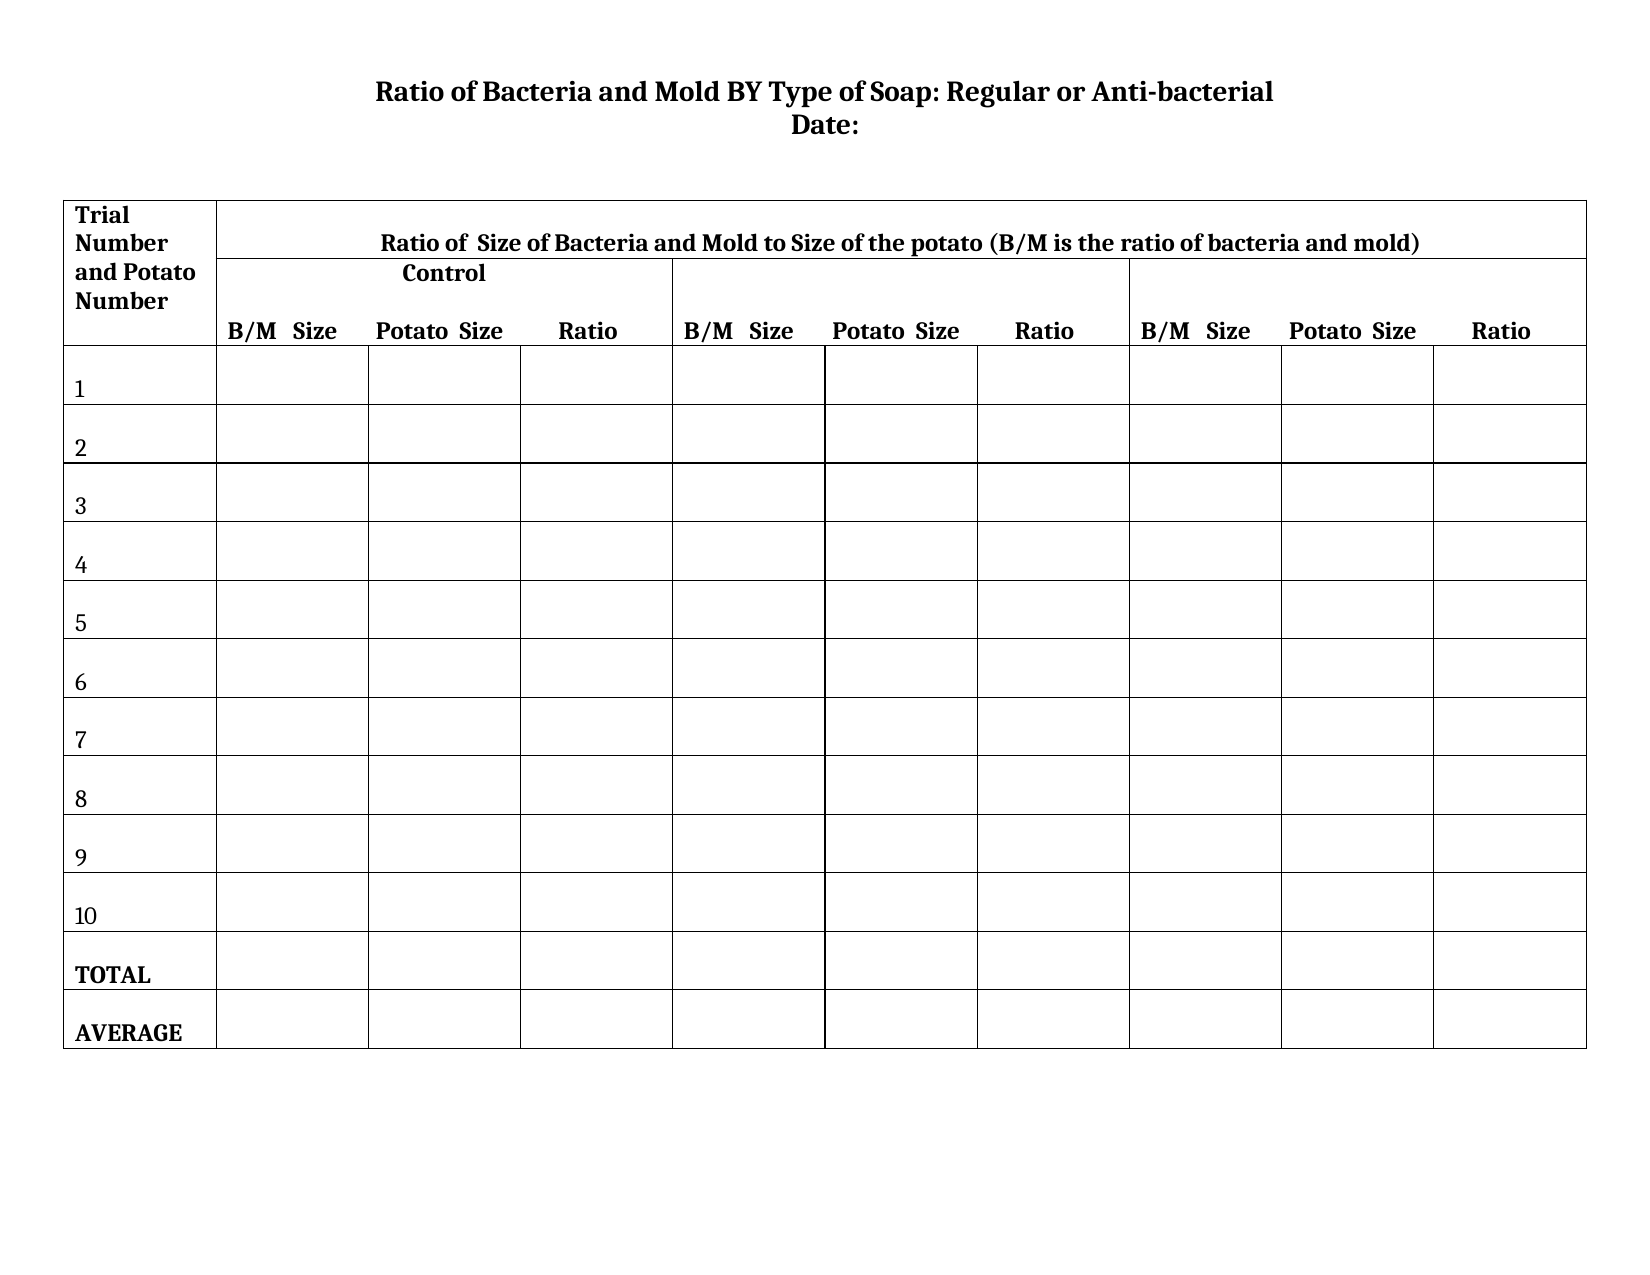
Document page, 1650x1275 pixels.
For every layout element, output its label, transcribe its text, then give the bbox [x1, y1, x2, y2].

text Date: [75, 108, 1575, 142]
table_cell [521, 405, 672, 462]
table_cell [1130, 405, 1281, 462]
table_cell [369, 756, 520, 814]
table_cell [978, 815, 1129, 872]
table_cell [1130, 346, 1281, 404]
table_cell [1434, 698, 1586, 755]
table_cell [369, 932, 520, 989]
table_cell 9 [64, 815, 216, 872]
table_cell [826, 698, 977, 755]
table_cell [1434, 815, 1586, 872]
table_cell [826, 815, 977, 872]
table_cell [1130, 815, 1281, 872]
table_cell [369, 346, 520, 404]
table_cell [978, 932, 1129, 989]
table_header Trial Number and Potato Number [64, 201, 216, 345]
table_cell [217, 698, 368, 755]
table_cell [978, 405, 1129, 462]
table_cell [369, 464, 520, 521]
table_cell [1282, 639, 1433, 697]
table_cell [217, 522, 368, 579]
table_cell [369, 815, 520, 872]
table_cell [1282, 581, 1433, 638]
table_cell [1282, 346, 1433, 404]
table_cell [369, 873, 520, 931]
table_cell [1434, 873, 1586, 931]
table_cell [1130, 464, 1281, 521]
table_cell [673, 581, 824, 638]
table_cell [1282, 932, 1433, 989]
table_cell [217, 756, 368, 814]
table_cell [673, 346, 824, 404]
table_cell 6 [64, 639, 216, 697]
text Ratio of Bacteria and Mold BY Type of Soap: Regular or Anti-bacterial [75, 75, 1575, 108]
table_cell [826, 639, 977, 697]
table_cell [978, 464, 1129, 521]
table_cell [1130, 698, 1281, 755]
table_cell [1130, 522, 1281, 579]
table_cell [673, 639, 824, 697]
table_cell [826, 522, 977, 579]
table_cell [673, 405, 824, 462]
table_cell [369, 990, 520, 1048]
table_cell 8 [64, 756, 216, 814]
table_cell [673, 756, 824, 814]
table_cell [673, 698, 824, 755]
table_cell [826, 581, 977, 638]
table_cell [673, 873, 824, 931]
table_cell [1434, 405, 1586, 462]
table_cell [673, 932, 824, 989]
table_cell [673, 522, 824, 579]
table_cell [1130, 639, 1281, 697]
table_cell [1434, 346, 1586, 404]
table_cell [978, 698, 1129, 755]
table_cell [217, 405, 368, 462]
table_cell [978, 522, 1129, 579]
table_cell [217, 346, 368, 404]
table_cell [217, 932, 368, 989]
table_cell [826, 405, 977, 462]
table_cell 7 [64, 698, 216, 755]
table_cell [1434, 932, 1586, 989]
table_cell [521, 873, 672, 931]
table_cell [826, 346, 977, 404]
table_cell [521, 815, 672, 872]
table_cell [1434, 581, 1586, 638]
table_cell [1434, 464, 1586, 521]
table_cell [369, 698, 520, 755]
table_cell [978, 581, 1129, 638]
table_cell [826, 464, 977, 521]
table_cell [217, 581, 368, 638]
table_cell [521, 464, 672, 521]
table_cell [826, 932, 977, 989]
table_cell 5 [64, 581, 216, 638]
table_cell [1130, 873, 1281, 931]
table_cell [1130, 990, 1281, 1048]
table_cell TOTAL [64, 932, 216, 989]
table_cell [1282, 405, 1433, 462]
table_cell [1434, 639, 1586, 697]
table_cell [826, 873, 977, 931]
table_cell [217, 815, 368, 872]
table_cell [673, 815, 824, 872]
table_cell [521, 639, 672, 697]
table_cell B/M Size Potato Size Ratio [1130, 259, 1586, 345]
table_header Ratio of Size of Bacteria and Mold to Size of the potato (B/M is the ratio of bacteria and mold) [217, 201, 1586, 258]
table_cell [369, 581, 520, 638]
table_cell [1282, 698, 1433, 755]
table_cell AVERAGE [64, 990, 216, 1048]
table_cell [978, 639, 1129, 697]
table_cell [521, 932, 672, 989]
table_cell 2 [64, 405, 216, 462]
table_cell [217, 873, 368, 931]
table_cell [1434, 522, 1586, 579]
table_cell [369, 522, 520, 579]
table_cell [521, 522, 672, 579]
table_cell [978, 990, 1129, 1048]
table_cell [1130, 581, 1281, 638]
table_cell [826, 756, 977, 814]
table_cell [217, 990, 368, 1048]
table_cell [521, 990, 672, 1048]
table_cell B/M Size Potato Size Ratio [673, 259, 1129, 345]
table_cell [673, 990, 824, 1048]
table_cell [1282, 464, 1433, 521]
table_cell [1130, 932, 1281, 989]
table_cell [978, 346, 1129, 404]
table_cell Control B/M Size Potato Size Ratio [217, 259, 672, 345]
table_cell [978, 756, 1129, 814]
table_cell [1434, 990, 1586, 1048]
table_cell 3 [64, 464, 216, 521]
table_cell [978, 873, 1129, 931]
table_cell [521, 346, 672, 404]
table_cell [1282, 756, 1433, 814]
table_cell [1282, 522, 1433, 579]
table_cell [521, 756, 672, 814]
table_cell [217, 639, 368, 697]
table_cell [673, 464, 824, 521]
table_cell 4 [64, 522, 216, 579]
table_cell 1 [64, 346, 216, 404]
table_cell [1282, 990, 1433, 1048]
table_cell [1282, 873, 1433, 931]
table_cell [521, 581, 672, 638]
table_cell [369, 405, 520, 462]
table_cell [217, 464, 368, 521]
table_cell [369, 639, 520, 697]
table_cell [1282, 815, 1433, 872]
table_cell [521, 698, 672, 755]
table_cell [826, 990, 977, 1048]
table_cell [1434, 756, 1586, 814]
table_cell 10 [64, 873, 216, 931]
table_cell [1130, 756, 1281, 814]
